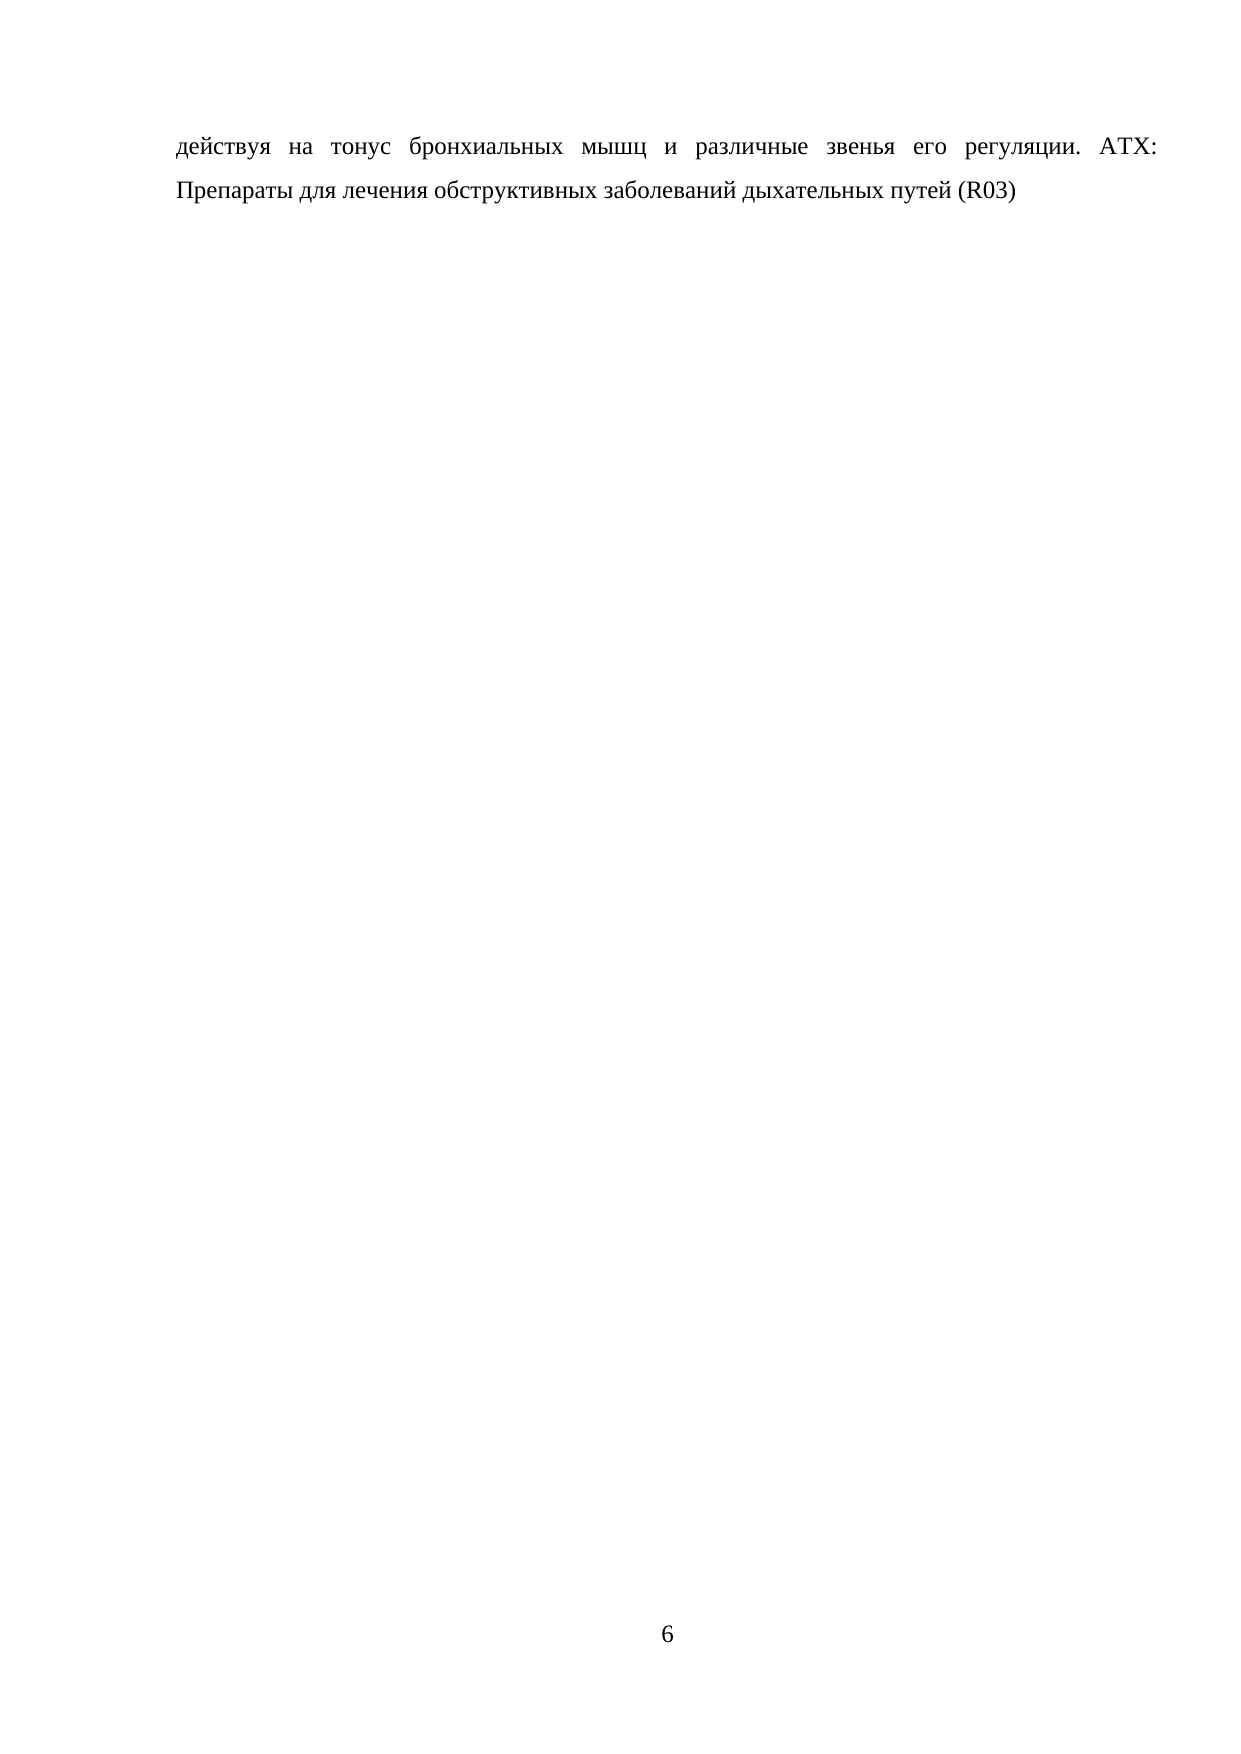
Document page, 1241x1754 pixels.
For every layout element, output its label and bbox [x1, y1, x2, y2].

text [176, 131, 1158, 203]
